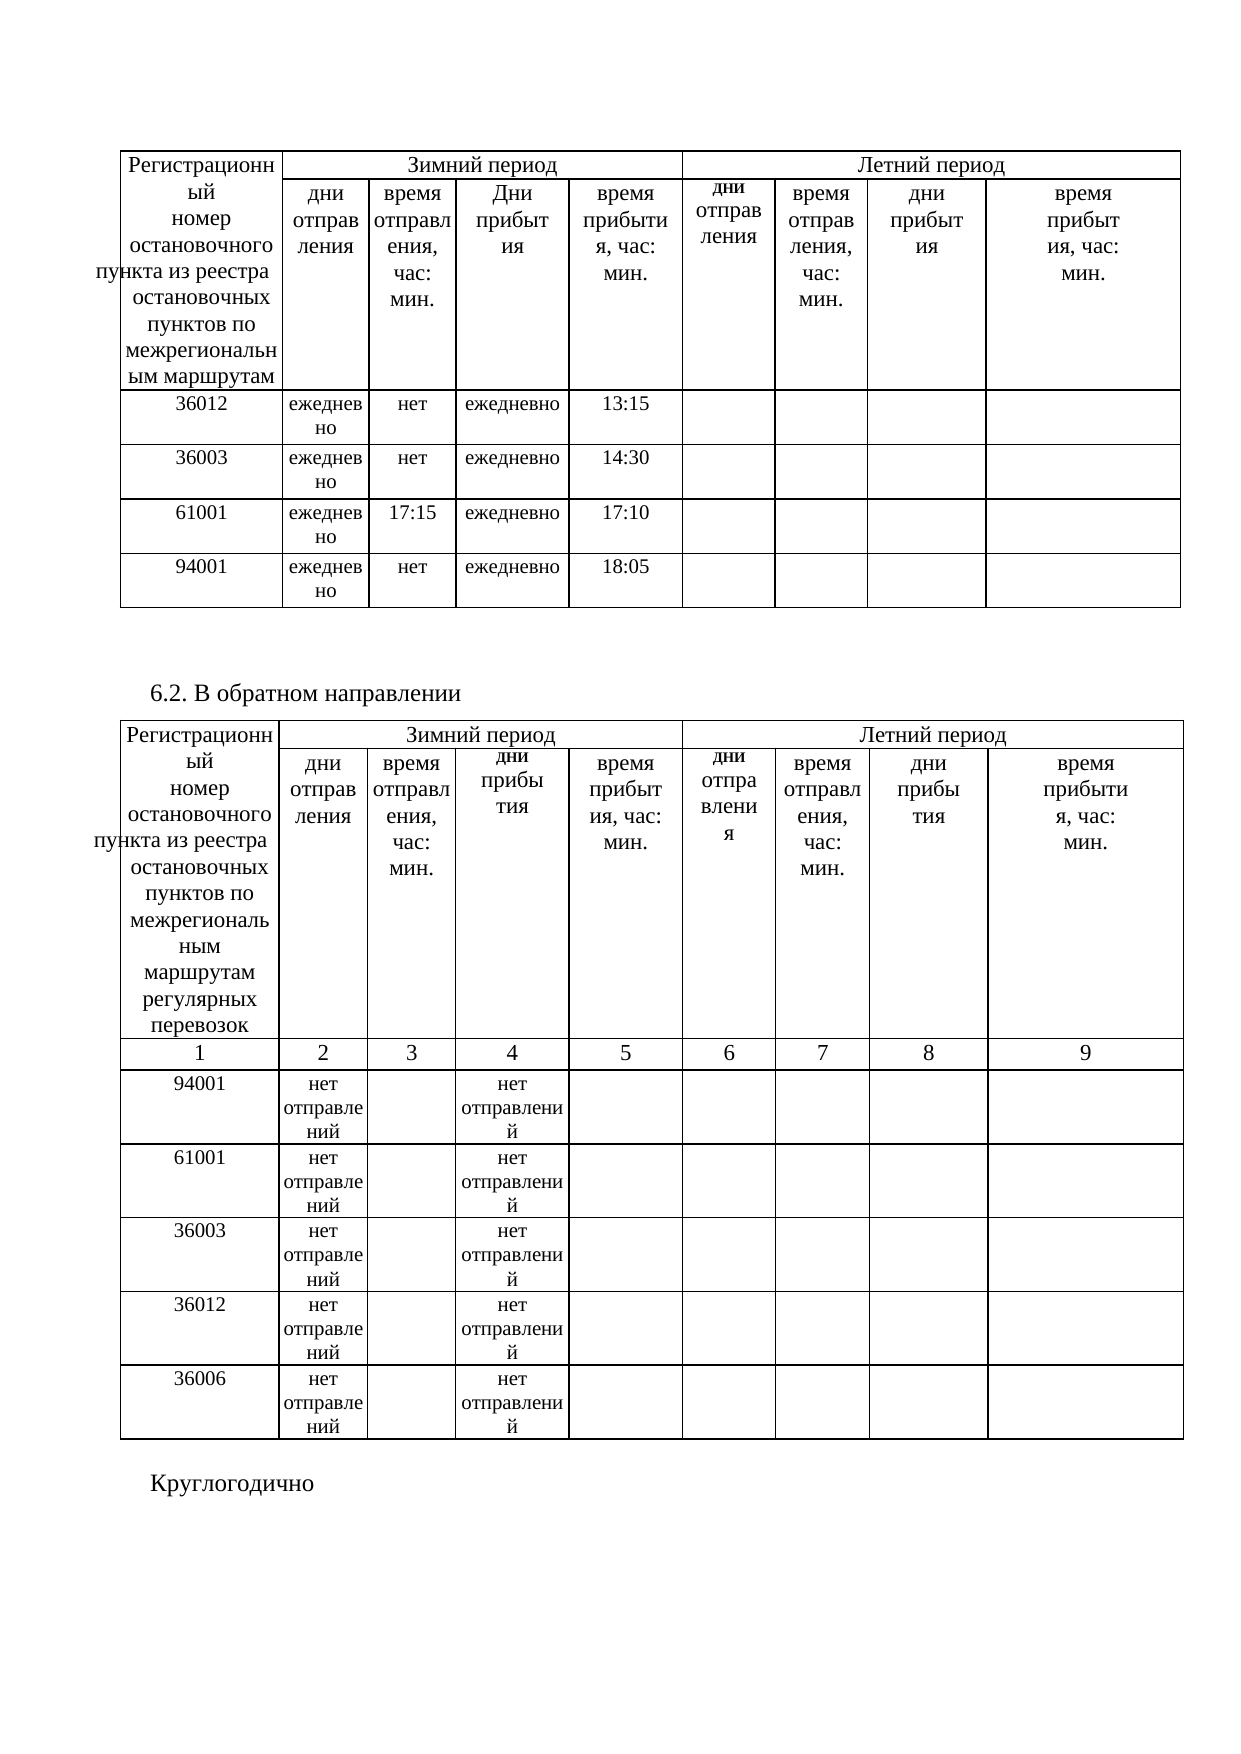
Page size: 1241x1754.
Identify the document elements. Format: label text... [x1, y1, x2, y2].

table_cell [570, 1071, 682, 1143]
table_cell [776, 1218, 869, 1291]
table_cell нет отправлений [456, 1218, 568, 1291]
table_cell 18:05 [570, 554, 682, 607]
table_cell ежедневно [283, 391, 368, 444]
table_cell 3 [368, 1039, 455, 1069]
table_cell [989, 1145, 1183, 1217]
table_cell нет отправлений [280, 1218, 367, 1291]
table_cell нет отправлений [280, 1145, 367, 1217]
table_cell дни отправ ления [280, 749, 367, 1037]
table_cell [870, 1292, 987, 1364]
table_cell ежедневно [457, 500, 568, 552]
table_cell [368, 1366, 455, 1438]
table_cell ежедневно [457, 445, 568, 498]
table_cell 1 [121, 1039, 278, 1069]
table_cell [368, 1071, 455, 1143]
table_cell [570, 1145, 682, 1217]
table_cell 17:15 [370, 500, 455, 552]
table_cell [987, 391, 1180, 444]
table_cell [870, 1218, 987, 1291]
table_cell нет отправлений [456, 1145, 568, 1217]
table_cell 13:15 [570, 391, 682, 444]
table_cell 5 [570, 1039, 682, 1069]
table_cell 9 [989, 1039, 1183, 1069]
table_cell время прибыт ия, час: мин. [570, 749, 682, 1037]
table_header Зимний период [283, 152, 682, 178]
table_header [121, 152, 282, 389]
table_cell нет [370, 445, 455, 498]
table_cell [776, 554, 867, 607]
table_cell время прибыти я, час: мин. [570, 180, 682, 389]
table_cell [870, 1071, 987, 1143]
table_cell нет [370, 554, 455, 607]
table_cell [683, 445, 774, 498]
table_cell ДНИ отправ ления [683, 180, 774, 389]
text Круглогодично [150, 1468, 1090, 1497]
table_cell [987, 445, 1180, 498]
table_cell ежедневно [457, 554, 568, 607]
table_cell [368, 1292, 455, 1364]
table_cell [683, 500, 774, 552]
table_cell 61001 [121, 500, 282, 552]
table_cell ежедневно [457, 391, 568, 444]
table_cell [989, 1292, 1183, 1364]
table_cell [989, 1366, 1183, 1438]
table_header Регистрационный номер остановочного пункта из реестра остановочных пунктов по межрегиональным маршрутам регулярных перевозок [121, 721, 278, 1037]
table_cell время отправл ения, час: мин. [776, 749, 869, 1037]
table_cell нет [370, 391, 455, 444]
table_cell [989, 1218, 1183, 1291]
table_cell дни прибыт ия [868, 180, 985, 389]
table_cell [868, 500, 985, 552]
table_cell [683, 1366, 775, 1438]
table_cell 2 [280, 1039, 367, 1069]
table_cell [683, 391, 774, 444]
table_cell [868, 391, 985, 444]
table_cell [868, 554, 985, 607]
table_cell [570, 1366, 682, 1438]
table_cell нет отправлений [280, 1071, 367, 1143]
table_cell Дни прибыт ия [457, 180, 568, 389]
table_cell 36006 [121, 1366, 278, 1438]
table_cell время отправл ения, час: мин. [368, 749, 455, 1037]
table_cell нет отправлений [280, 1366, 367, 1438]
table_cell время прибыти я, час: мин. [989, 749, 1183, 1037]
table_header Летний период [683, 721, 1183, 747]
table_cell [683, 1292, 775, 1364]
table_cell дни прибы тия [870, 749, 987, 1037]
table_cell 36003 [121, 445, 282, 498]
table_cell ДНИ прибы тия [456, 749, 568, 1037]
table_cell 8 [870, 1039, 987, 1069]
table_cell 36003 [121, 1218, 278, 1291]
table_cell [683, 554, 774, 607]
table_cell 61001 [121, 1145, 278, 1217]
table_cell [868, 445, 985, 498]
table_cell [989, 1071, 1183, 1143]
table_cell [776, 391, 867, 444]
table_cell ежедневно [283, 554, 368, 607]
table_cell время отправ ления, час: мин. [776, 180, 867, 389]
table_cell 17:10 [570, 500, 682, 552]
table_cell нет отправлений [456, 1071, 568, 1143]
table_cell [776, 500, 867, 552]
table_cell [987, 500, 1180, 552]
table_cell [683, 1145, 775, 1217]
table_cell [776, 1145, 869, 1217]
table_cell 94001 [121, 1071, 278, 1143]
table_cell 4 [456, 1039, 568, 1069]
table_cell ДНИ отпра влени я [683, 749, 775, 1037]
table_cell [570, 1218, 682, 1291]
table_cell [776, 445, 867, 498]
table_cell 14:30 [570, 445, 682, 498]
text 6.2. В обратном направлении [150, 678, 1090, 707]
table_header Летний период [683, 152, 1180, 178]
table_cell [776, 1366, 869, 1438]
table_cell [570, 1292, 682, 1364]
table_cell 6 [683, 1039, 775, 1069]
table_header Зимний период [280, 721, 682, 747]
table_cell нет отправлений [280, 1292, 367, 1364]
table_cell [776, 1292, 869, 1364]
table_cell время прибыт ия, час: мин. [987, 180, 1180, 389]
table_cell [683, 1218, 775, 1291]
table_cell [987, 554, 1180, 607]
table_cell нет отправлений [456, 1366, 568, 1438]
table_cell дни отправ ления [283, 180, 368, 389]
table_cell [870, 1145, 987, 1217]
table_cell ежедневно [283, 445, 368, 498]
table_cell [683, 1071, 775, 1143]
table_cell 94001 [121, 554, 282, 607]
table_cell нет отправлений [456, 1292, 568, 1364]
table_cell 36012 [121, 391, 282, 444]
table_cell [368, 1145, 455, 1217]
table_cell [870, 1366, 987, 1438]
table_cell ежедневно [283, 500, 368, 552]
table_cell 7 [776, 1039, 869, 1069]
table_cell время отправл ения, час: мин. [370, 180, 455, 389]
table_cell [776, 1071, 869, 1143]
table_cell 36012 [121, 1292, 278, 1364]
table_cell [368, 1218, 455, 1291]
